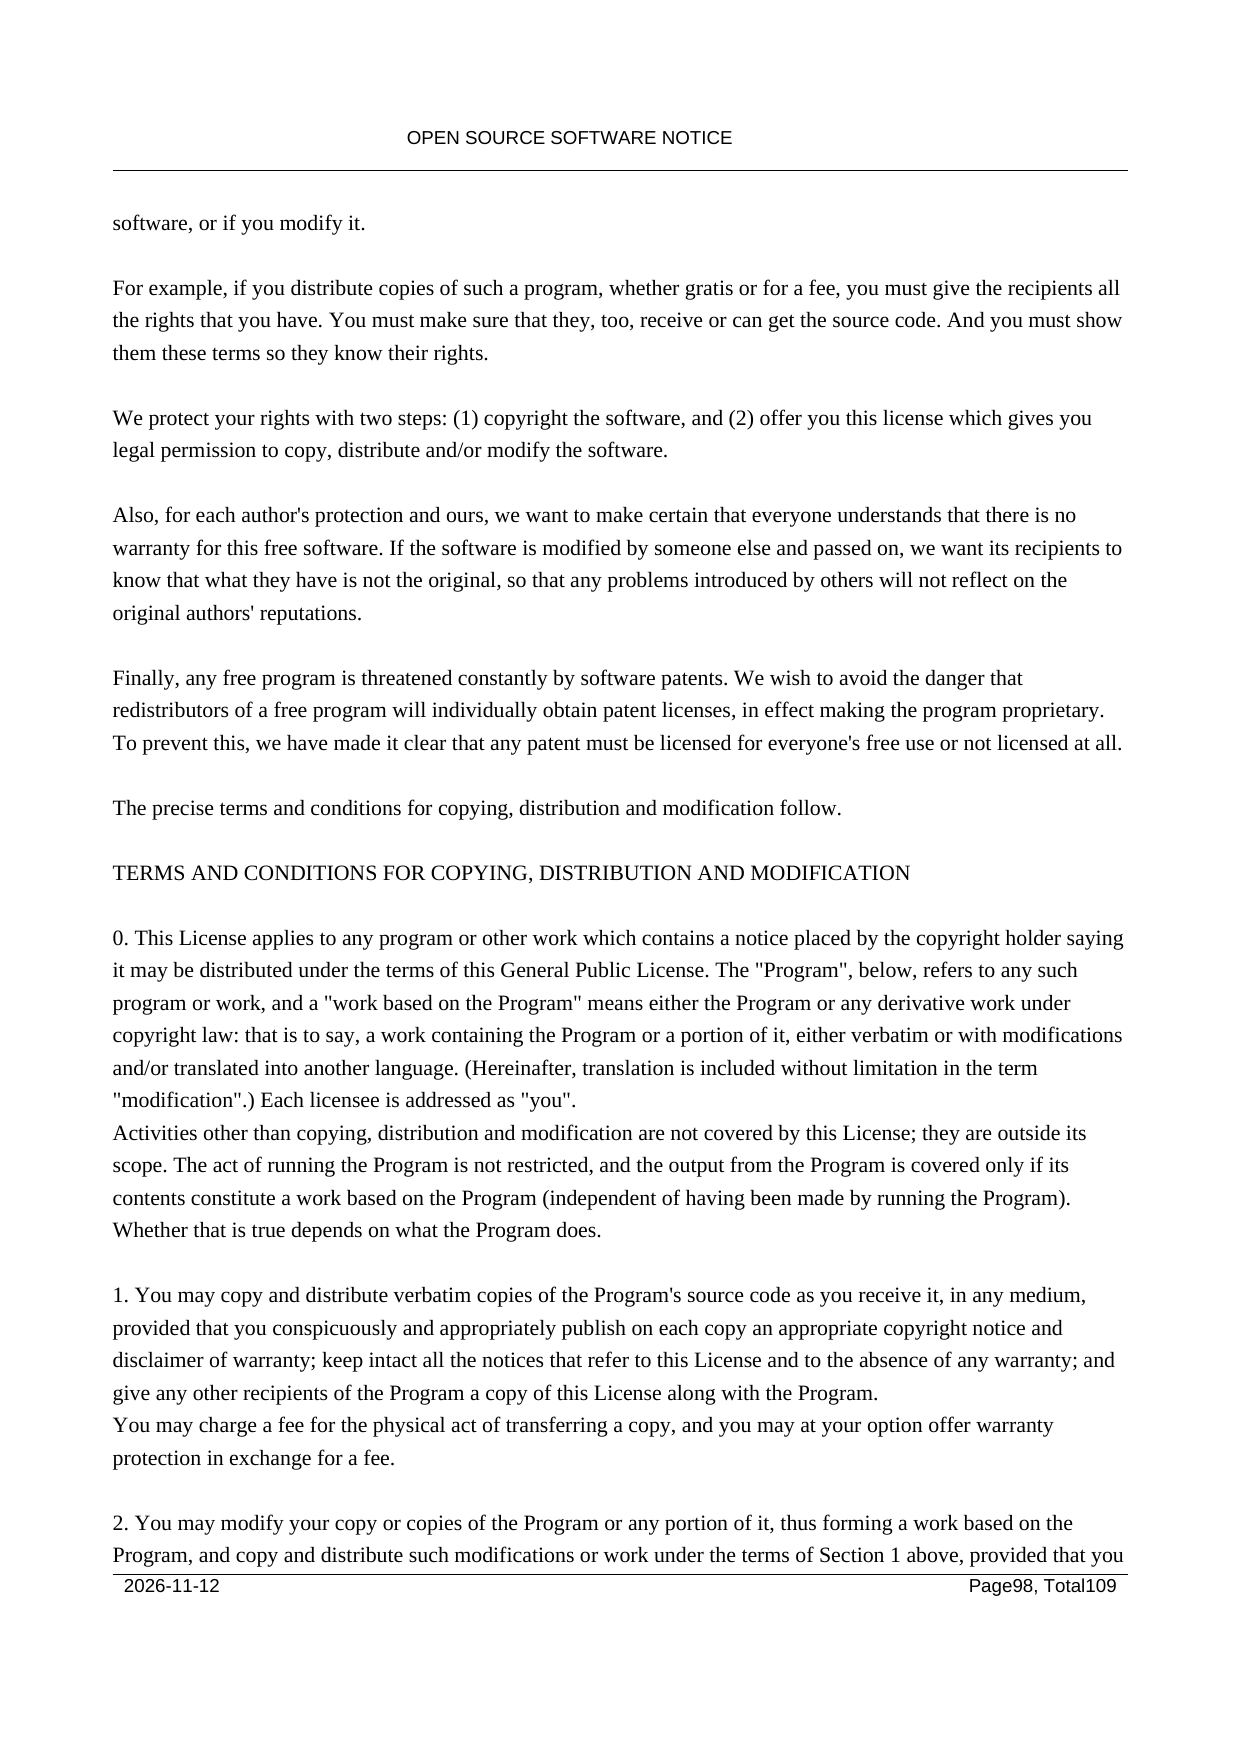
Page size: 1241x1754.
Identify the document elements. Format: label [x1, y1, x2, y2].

text [112, 206, 1128, 1571]
